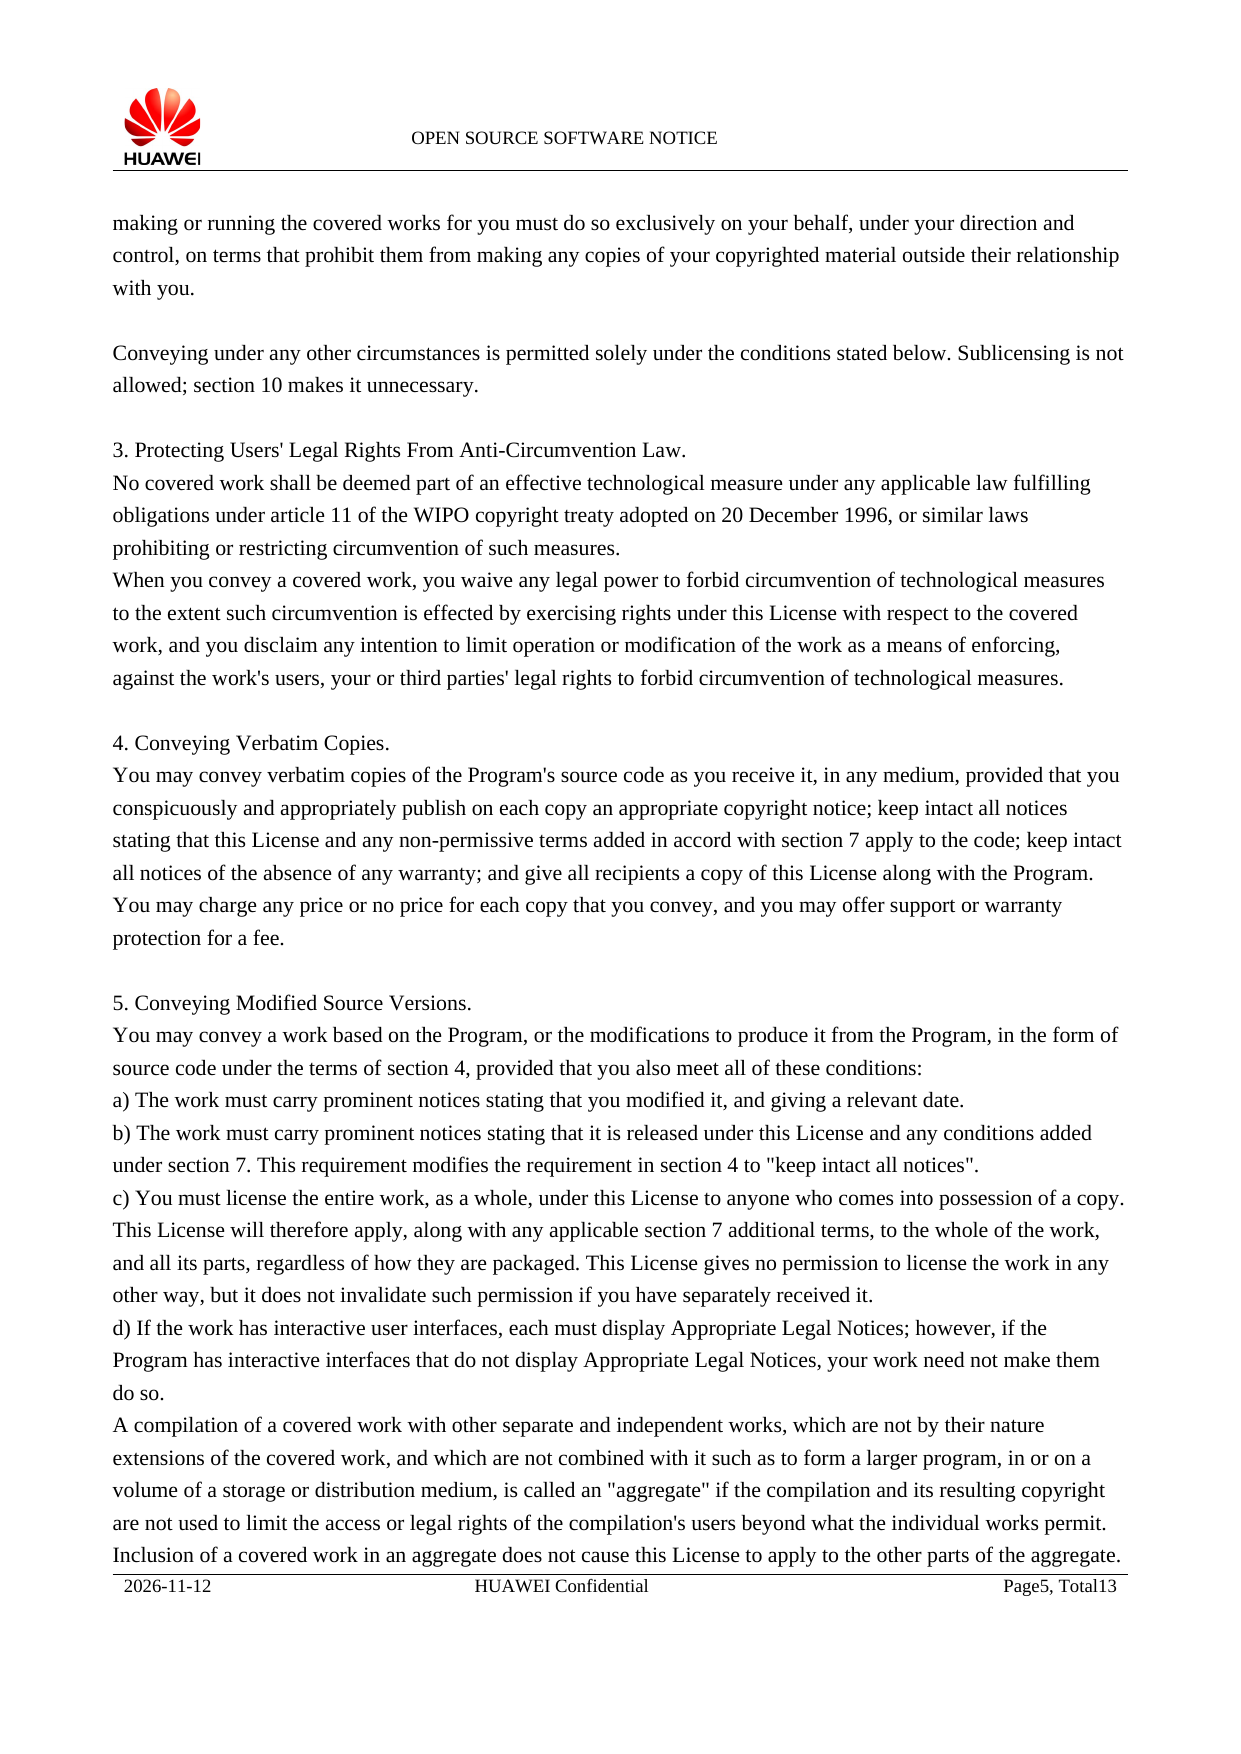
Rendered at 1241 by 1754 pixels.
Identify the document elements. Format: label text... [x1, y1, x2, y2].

picture [124, 88, 201, 165]
